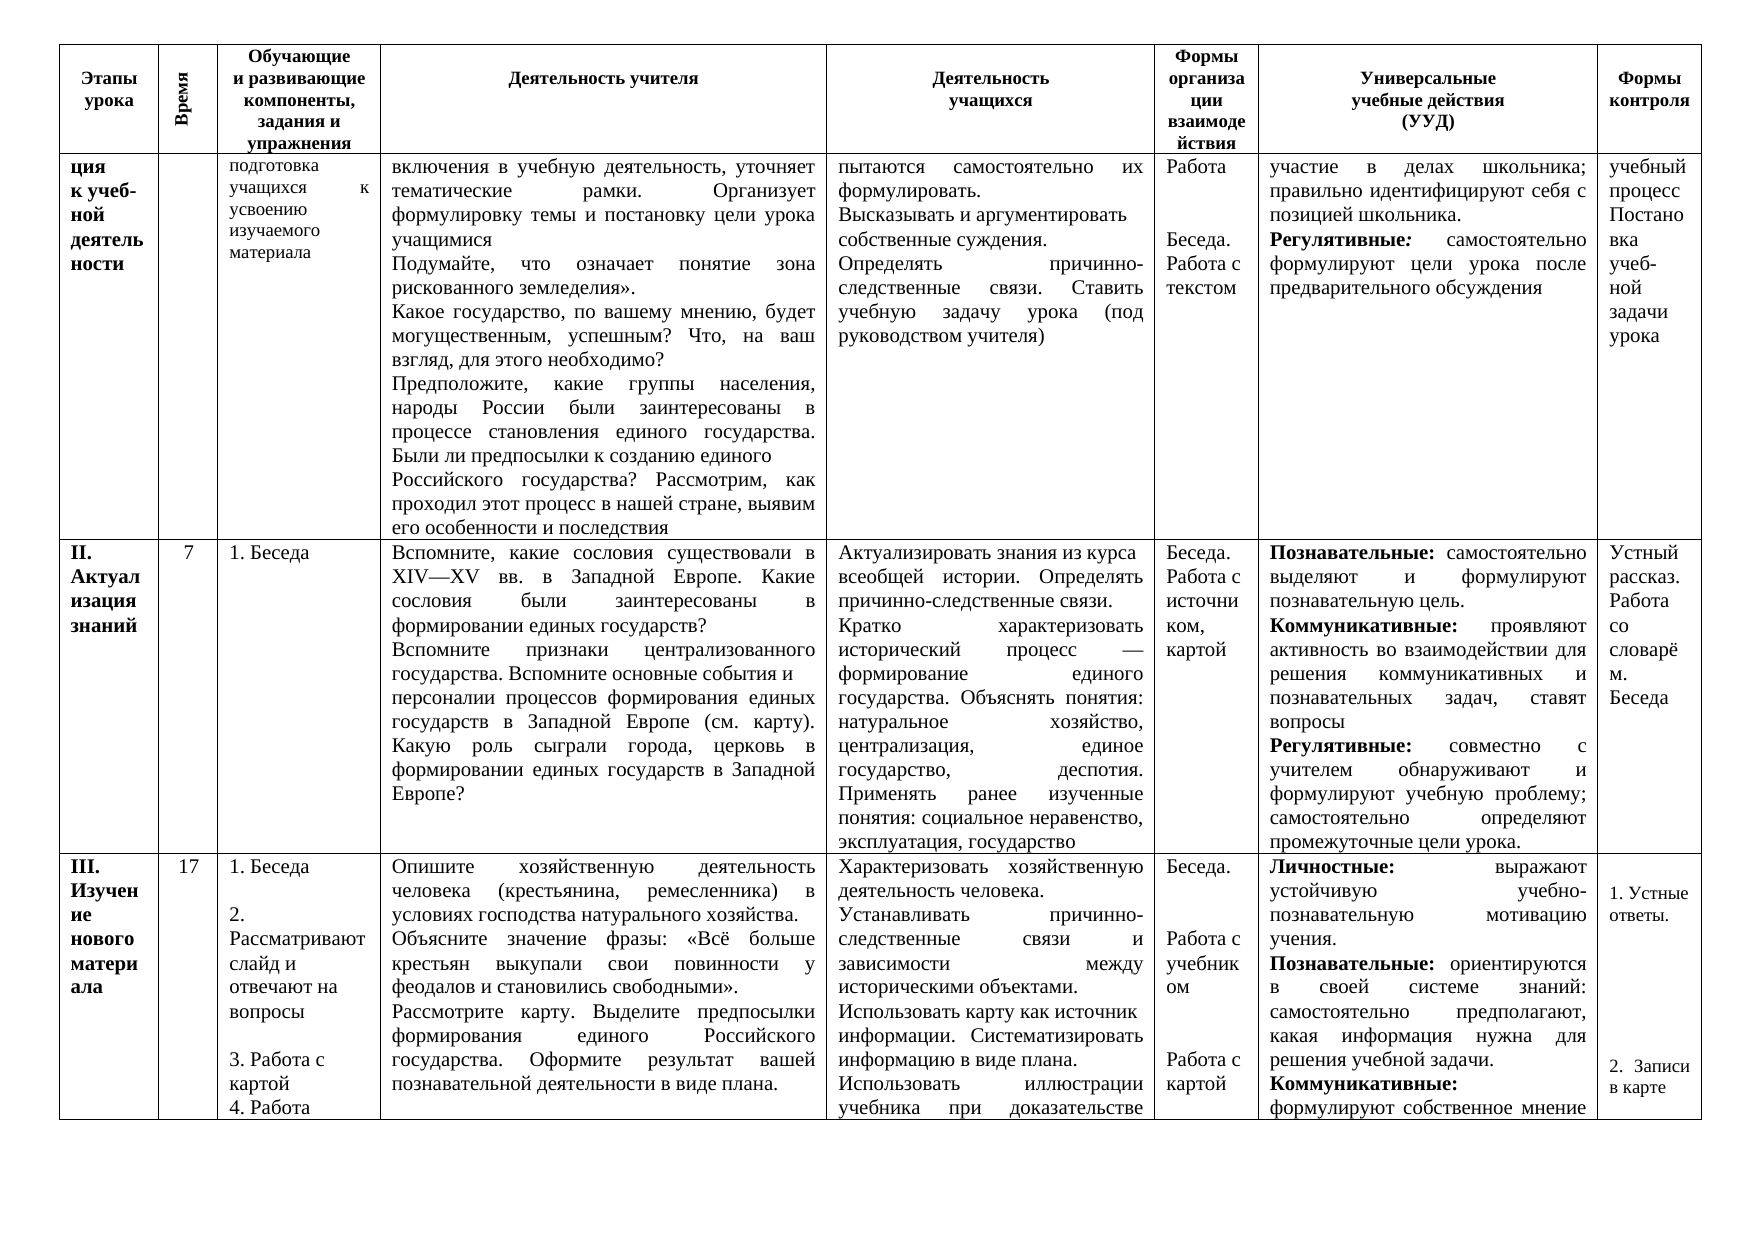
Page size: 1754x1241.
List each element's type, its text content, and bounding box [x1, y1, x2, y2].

table_cell 1. Беседа [218, 540, 380, 853]
table_cell II. Актуализация знаний [60, 540, 158, 853]
table_cell I. Мотивация к учеб- ной деятельности [60, 154, 158, 539]
table_cell 7 [159, 540, 217, 853]
table_cell Включение в учебный процесс Постановка учеб- ной задачи урока [1598, 154, 1701, 539]
table_cell Беседа. Работа с учебником Работа с картой Дискуссия. Индивидуальная работа Дискуссия [1155, 854, 1258, 1119]
table_cell Фронтальная Работа Беседа. Работа с текстом [1155, 154, 1258, 539]
table_header Этапы урока [60, 45, 158, 153]
table_header Формы контроля [1598, 45, 1701, 153]
table_cell 17 [159, 854, 217, 1119]
table_cell Вспомните, какие сословия существовали в XIV—XV вв. в Западной Европе. Какие сословия были заинтересованы в формировании единых государств? Вспомните признаки централизованного государства. Вспомните основные события и персоналии процессов формирования единых государств в Западной Европе (см. карту). Какую роль сыграли города, церковь в формировании единых государств в Западной Европе? [381, 540, 826, 853]
table_header Деятельность учащихся [827, 45, 1154, 153]
table_cell Познавательные: самостоятельно выделяют и формулируют познавательную цель. Коммуникативные: проявляют активность во взаимодействии для решения коммуникативных и познавательных задач, ставят вопросы Регулятивные: совместно с учителем обнаруживают и формулируют учебную проблему; самостоятельно определяют промежуточные цели урока. [1259, 540, 1597, 853]
table_header Формы организации взаимодействия [1155, 45, 1258, 153]
table_cell 2 [159, 154, 217, 539]
table_cell Эмоциональная, психологическая и мотивационная подготовка учащихся к усвоению изучаемого материала [218, 154, 380, 539]
table_cell Актуализировать знания из курса всеобщей истории. Определять причинно-следственные связи. Кратко характеризовать исторический процесс — формирование единого государства. Объяснять понятия: натуральное хозяйство, централизация, единое государство, деспотия. Применять ранее изученные понятия: социальное неравенство, эксплуатация, государство [827, 540, 1154, 853]
table_cell Устный рассказ. Работа со словарём. Беседа [1598, 540, 1701, 853]
table_header Универсальные учебные действия (УУД) [1259, 45, 1597, 153]
table_header Деятельность учителя [381, 45, 826, 153]
table_header Время [159, 45, 217, 153]
table_header Обучающие и развивающие компоненты, задания и упражнения [218, 45, 380, 153]
table_cell III. Изучение нового материала [60, 854, 158, 1119]
table_cell 1. Устные ответы. 2. Записи в карте 3. Устные ответы 4. Записи в рабочих тетрадях 4.Устные ответы [1598, 854, 1701, 1119]
table_cell Беседа. Работа с источником, картой [1155, 540, 1258, 853]
